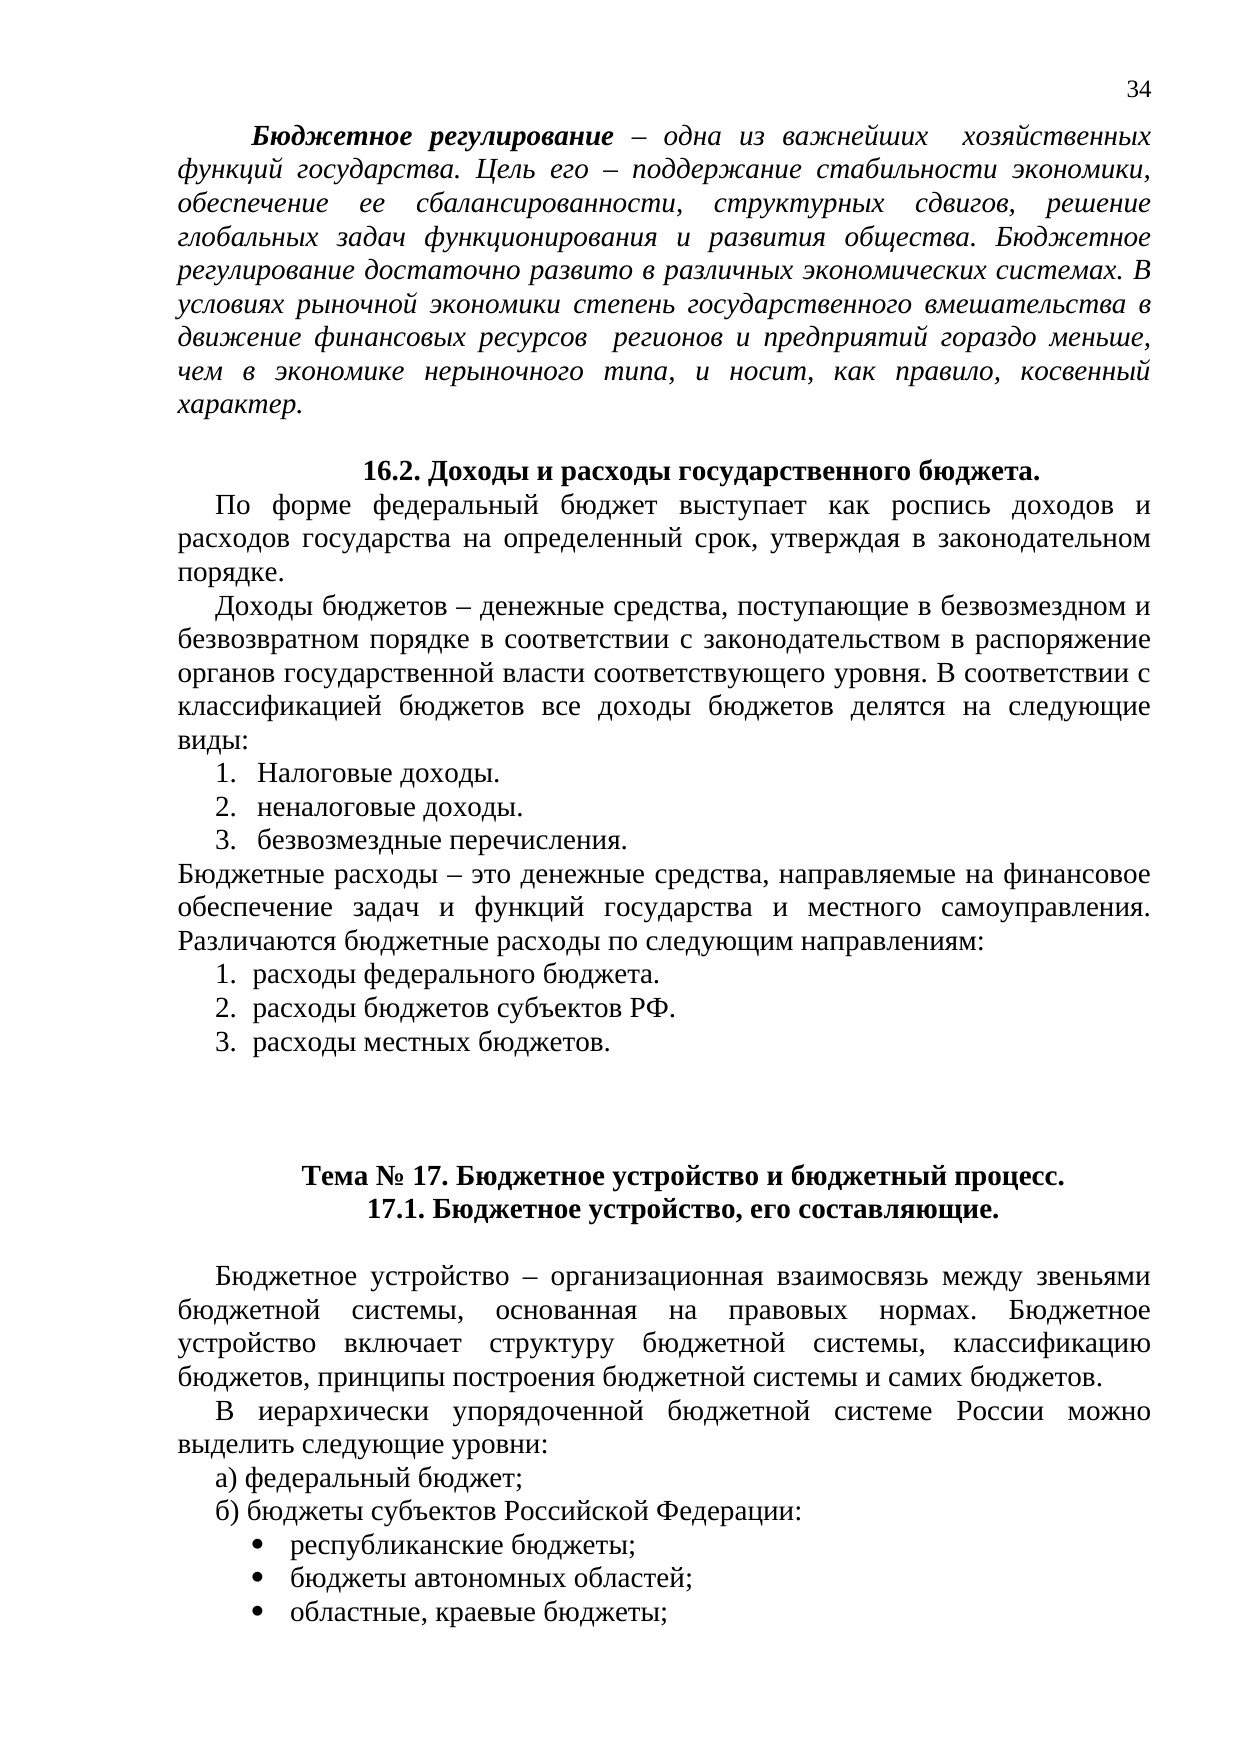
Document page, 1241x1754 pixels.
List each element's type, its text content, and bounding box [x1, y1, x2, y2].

list расходы федерального бюджета. [215, 957, 1152, 990]
text 16.2. Доходы и расходы государственного бюджета. [177, 453, 1152, 487]
list Налоговые доходы. [215, 755, 1152, 789]
text Тема № 17. Бюджетное устройство и бюджетный процесс. [177, 1158, 1152, 1191]
list расходы бюджетов субъектов РФ. [215, 990, 1152, 1024]
list расходы местных бюджетов. [215, 1024, 1152, 1057]
text Бюджетное устройство – организационная взаимосвязь между звеньями бюджетной системы, основанная на правовых нормах. Бюджетное устройство включает структуру бюджетной системы, классификацию бюджетов, принципы построения бюджетной системы и самих бюджетов. [177, 1258, 1152, 1393]
list бюджеты автономных областей; [252, 1561, 1152, 1594]
text Бюджетные расходы – это денежные средства, направляемые на финансовое обеспечение задач и функций государства и местного самоуправления. Различаются бюджетные расходы по следующим направлениям: [177, 856, 1152, 957]
list неналоговые доходы. [215, 789, 1152, 822]
list республиканские бюджеты; [252, 1527, 1152, 1561]
text а) федеральный бюджет; [177, 1460, 1152, 1493]
list безвозмездные перечисления. [215, 822, 1152, 856]
text Бюджетное регулирование – одна из важнейших хозяйственных функций государства. Цель его – поддержание стабильности экономики, обеспечение ее сбалансированности, структурных сдвигов, решение глобальных задач функционирования и развития общества. Бюджетное регулирование достаточно развито в различных экономических системах. В условиях рыночной экономики степень государственного вмешательства в движение финансовых ресурсов регионов и предприятий гораздо меньше, чем в экономике нерыночного типа, и носит, как правило, косвенный характер. [177, 118, 1152, 420]
text б) бюджеты субъектов Российской Федерации: [215, 1493, 1152, 1527]
text 17.1. Бюджетное устройство, его составляющие. [177, 1191, 1152, 1225]
list областные, краевые бюджеты; [252, 1594, 1152, 1628]
text По форме федеральный бюджет выступает как роспись доходов и расходов государства на определенный срок, утверждая в законодательном порядке. [177, 487, 1152, 588]
text Доходы бюджетов – денежные средства, поступающие в безвозмездном и безвозвратном порядке в соответствии с законодательством в распоряжение органов государственной власти соответствующего уровня. В соответствии с классификацией бюджетов все доходы бюджетов делятся на следующие виды: [177, 588, 1152, 755]
text В иерархически упорядоченной бюджетной системе России можно выделить следующие уровни: [177, 1393, 1152, 1460]
